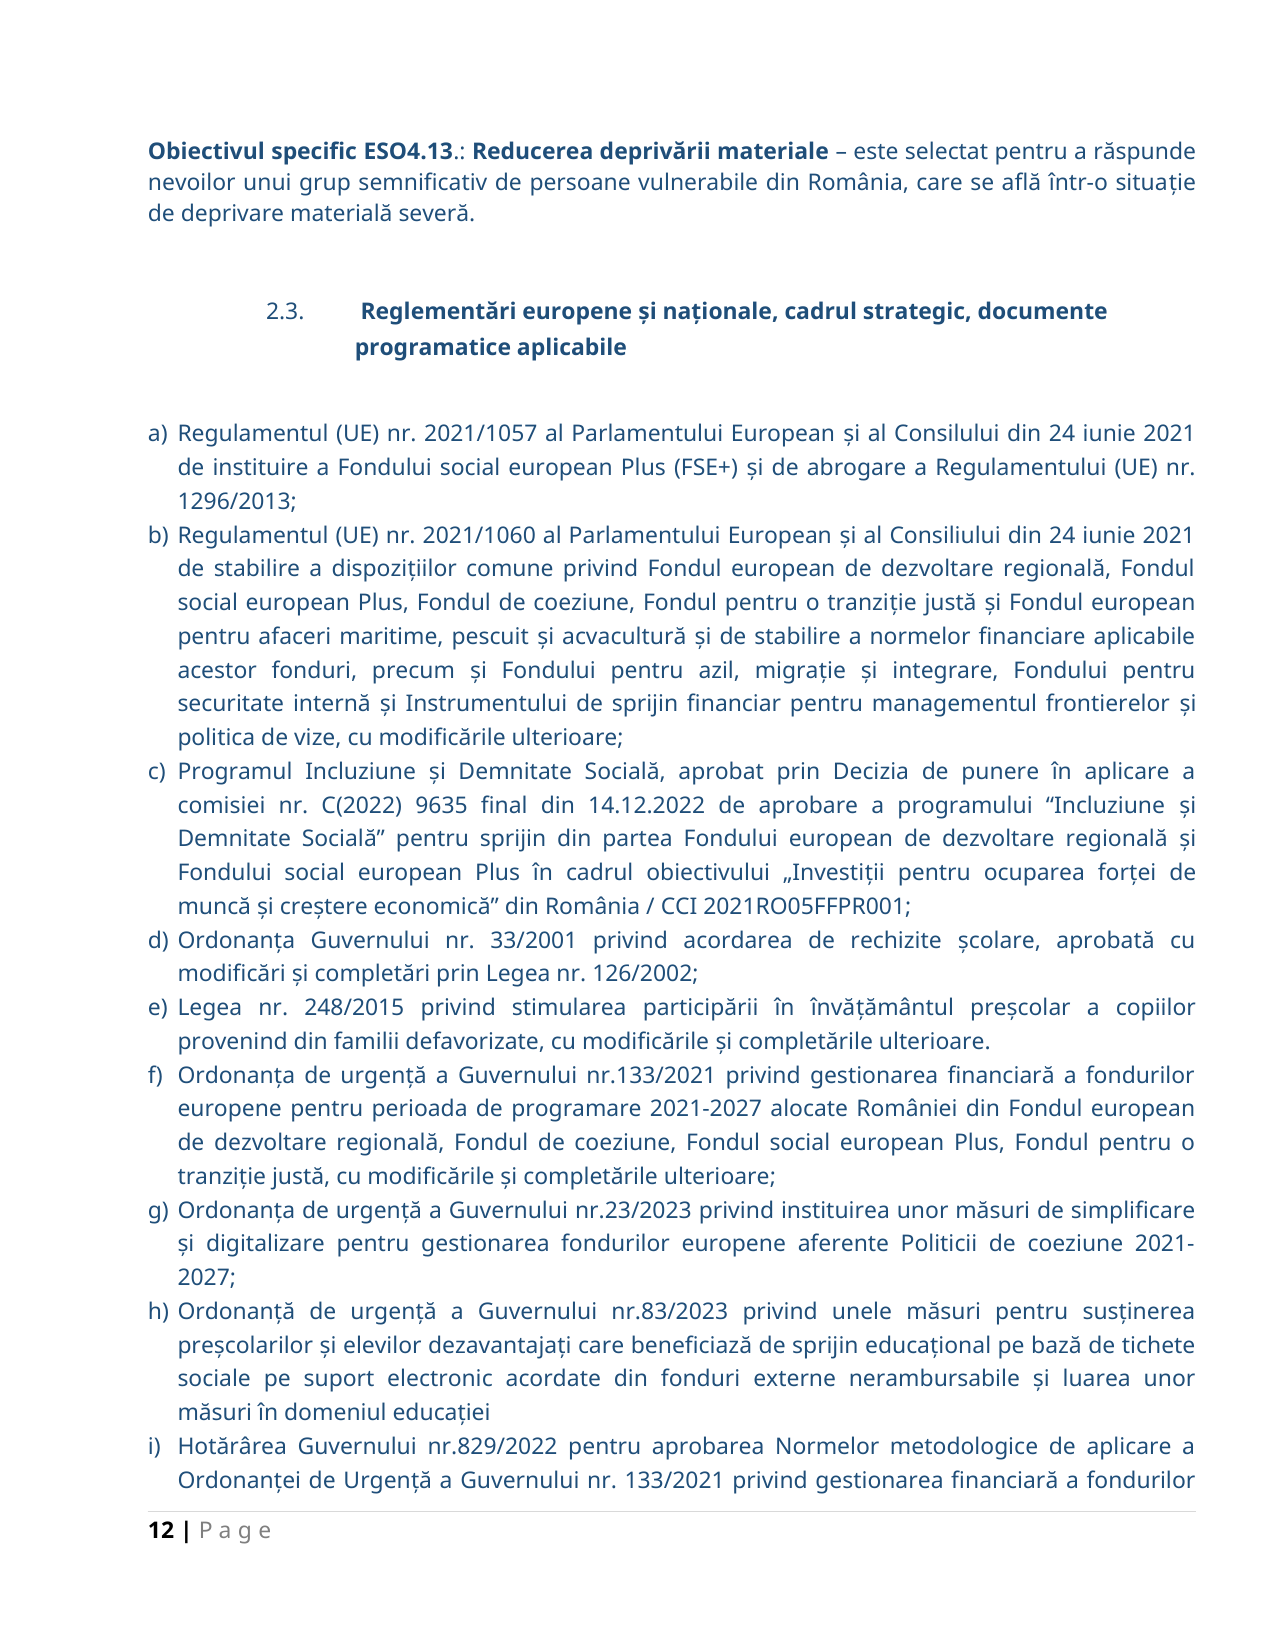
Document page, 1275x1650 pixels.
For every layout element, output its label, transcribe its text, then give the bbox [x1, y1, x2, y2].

list Legea nr. 248/2015 privind stimularea participării în învățământul preșcolar a copiilor provenind din familii defavorizate, cu modificările și completările ulterioare. [148, 991, 1196, 1056]
list Ordonanța de urgență a Guvernului nr.23/2023 privind instituirea unor măsuri de simplificare şi digitalizare pentru gestionarea fondurilor europene aferente Politicii de coeziune 2021-2027; [148, 1194, 1196, 1292]
list Ordonanța Guvernului nr. 33/2001 privind acordarea de rechizite școlare, aprobată cu modificări și completări prin Legea nr. 126/2002; [148, 924, 1196, 989]
list Ordonanță de urgență a Guvernului nr.83/2023 privind unele măsuri pentru susţinerea preşcolarilor şi elevilor dezavantajaţi care beneficiază de sprijin educaţional pe bază de tichete sociale pe suport electronic acordate din fonduri externe nerambursabile şi luarea unor măsuri în domeniul educaţiei [148, 1295, 1196, 1427]
list Programul Incluziune și Demnitate Socială, aprobat prin Decizia de punere în aplicare a comisiei nr. C(2022) 9635 final din 14.12.2022 de aprobare a programului “Incluziune și Demnitate Socială” pentru sprijin din partea Fondului european de dezvoltare regională și Fondului social european Plus în cadrul obiectivului „Investiții pentru ocuparea forței de muncă și creștere economică” din România / CCI 2021RO05FFPR001; [148, 755, 1196, 921]
subtitle Reglementări europene şi naţionale, cadrul strategic, documente programatice aplicabile [266, 295, 1196, 362]
list Regulamentul (UE) nr. 2021/1057 al Parlamentului European și al Consilului din 24 iunie 2021 de instituire a Fondului social european Plus (FSE+) și de abrogare a Regulamentului (UE) nr. 1296/2013; [148, 417, 1196, 516]
list Regulamentul (UE) nr. 2021/1060 al Parlamentului European și al Consiliului din 24 iunie 2021 de stabilire a dispozițiilor comune privind Fondul european de dezvoltare regională, Fondul social european Plus, Fondul de coeziune, Fondul pentru o tranziție justă și Fondul european pentru afaceri maritime, pescuit și acvacultură și de stabilire a normelor financiare aplicabile acestor fonduri, precum și Fondului pentru azil, migrație și integrare, Fondului pentru securitate internă și Instrumentului de sprijin financiar pentru managementul frontierelor și politica de vize, cu modificările ulterioare; [148, 519, 1196, 752]
text Obiectivul specific ESO4.13.: Reducerea deprivării materiale – este selectat pentru a răspunde nevoilor unui grup semnificativ de persoane vulnerabile din România, care se află într-o situație de deprivare materială severă. [148, 135, 1196, 228]
list Ordonanța de urgență a Guvernului nr.133/2021 privind gestionarea financiară a fondurilor europene pentru perioada de programare 2021-2027 alocate României din Fondul european de dezvoltare regională, Fondul de coeziune, Fondul social european Plus, Fondul pentru o tranziție justă, cu modificările și completările ulterioare; [148, 1059, 1196, 1191]
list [148, 1430, 1196, 1495]
